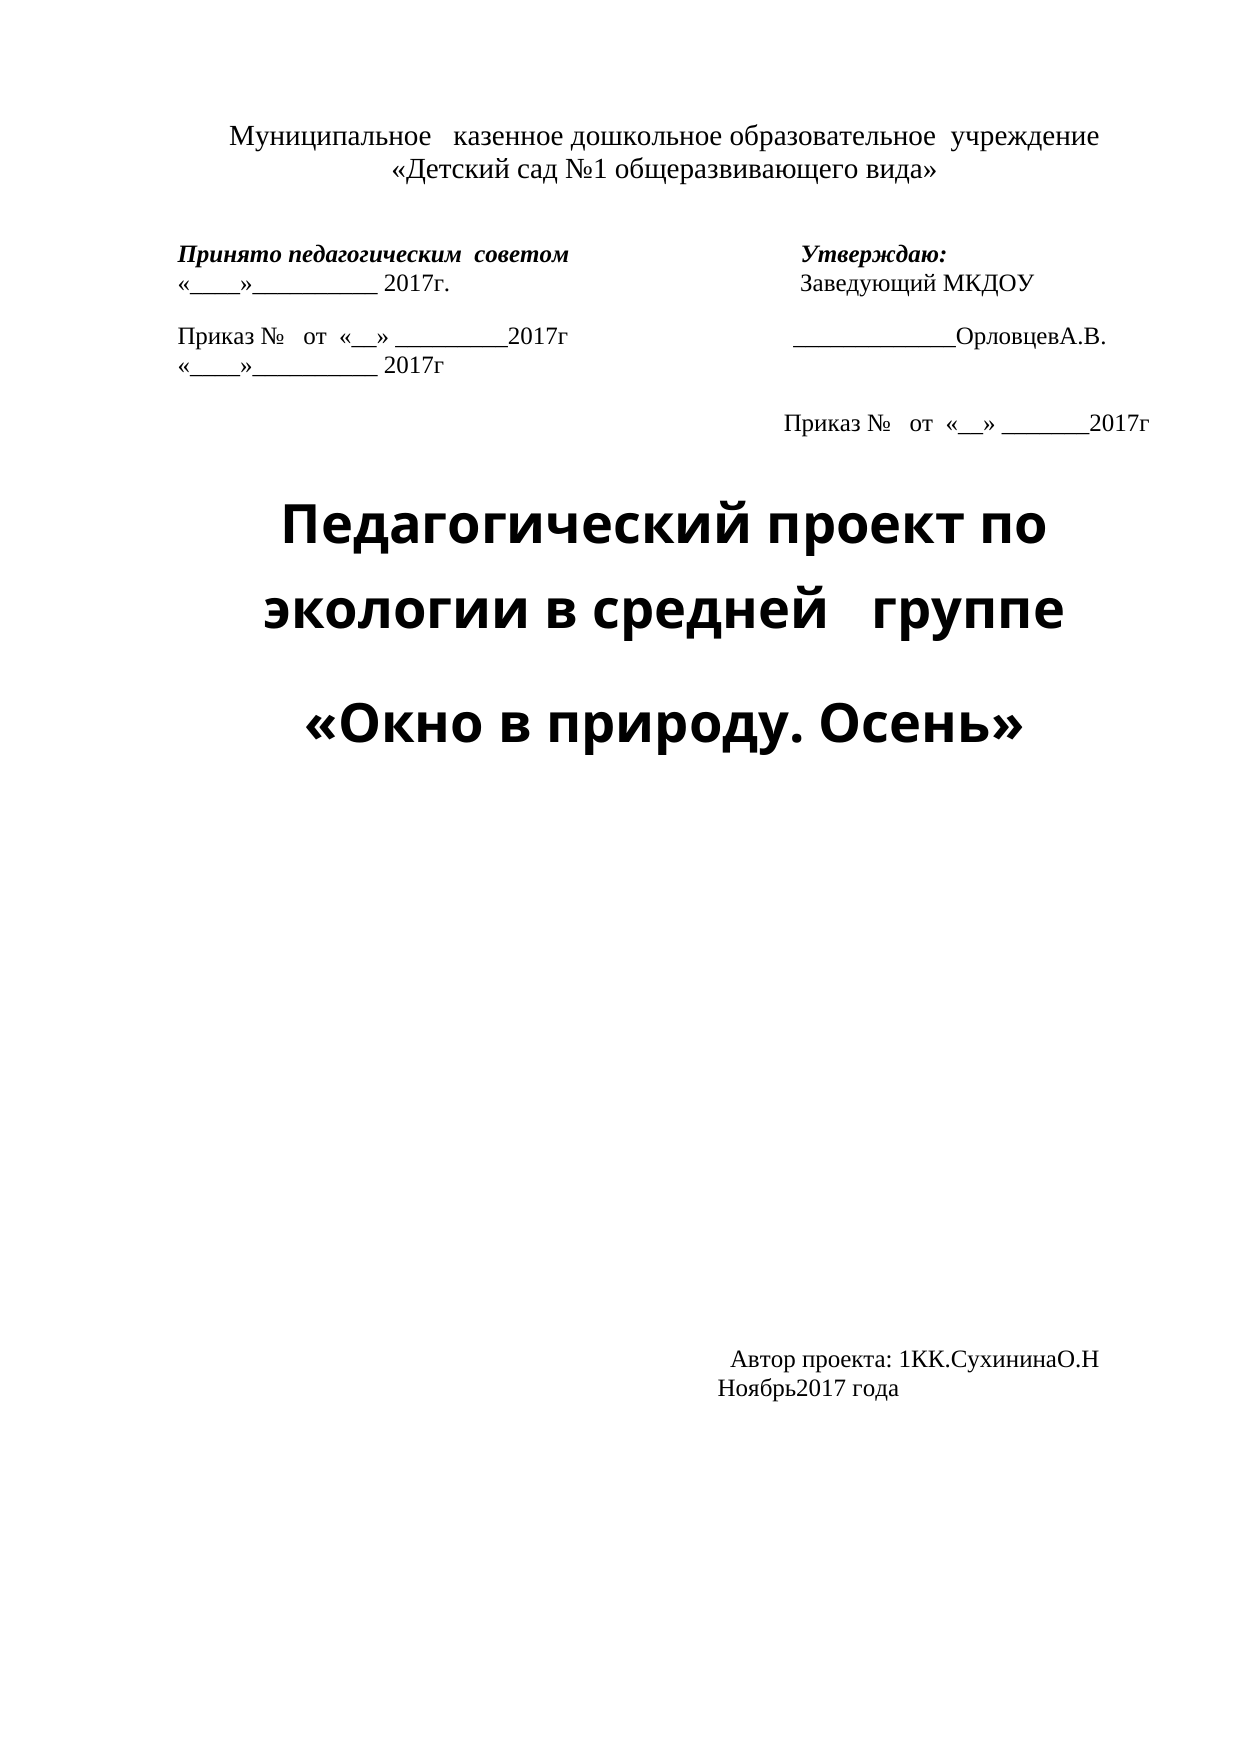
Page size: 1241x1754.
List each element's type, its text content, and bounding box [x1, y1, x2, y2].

text Автор проекта: 1КК.СухининаО.Н [177, 1344, 1152, 1373]
subtitle Педагогический проект по экологии в средней группе [177, 486, 1152, 644]
text «Окно в природу. Осень» [177, 685, 1152, 758]
text Принято педагогическим советом Утверждаю: «____»__________ 2017г. Заведующий МКДОУ [177, 239, 1152, 296]
text Ноябрь2017 года [177, 1373, 1152, 1402]
text Приказ № от «__» _________2017г _____________ОрловцевА.В. «____»__________ 2017г [177, 321, 1152, 379]
text Приказ № от «__» _______2017г [177, 408, 1152, 436]
text Муниципальное казенное дошкольное образовательное учреждение «Детский сад №1 общеразвивающего вида» [177, 118, 1152, 185]
